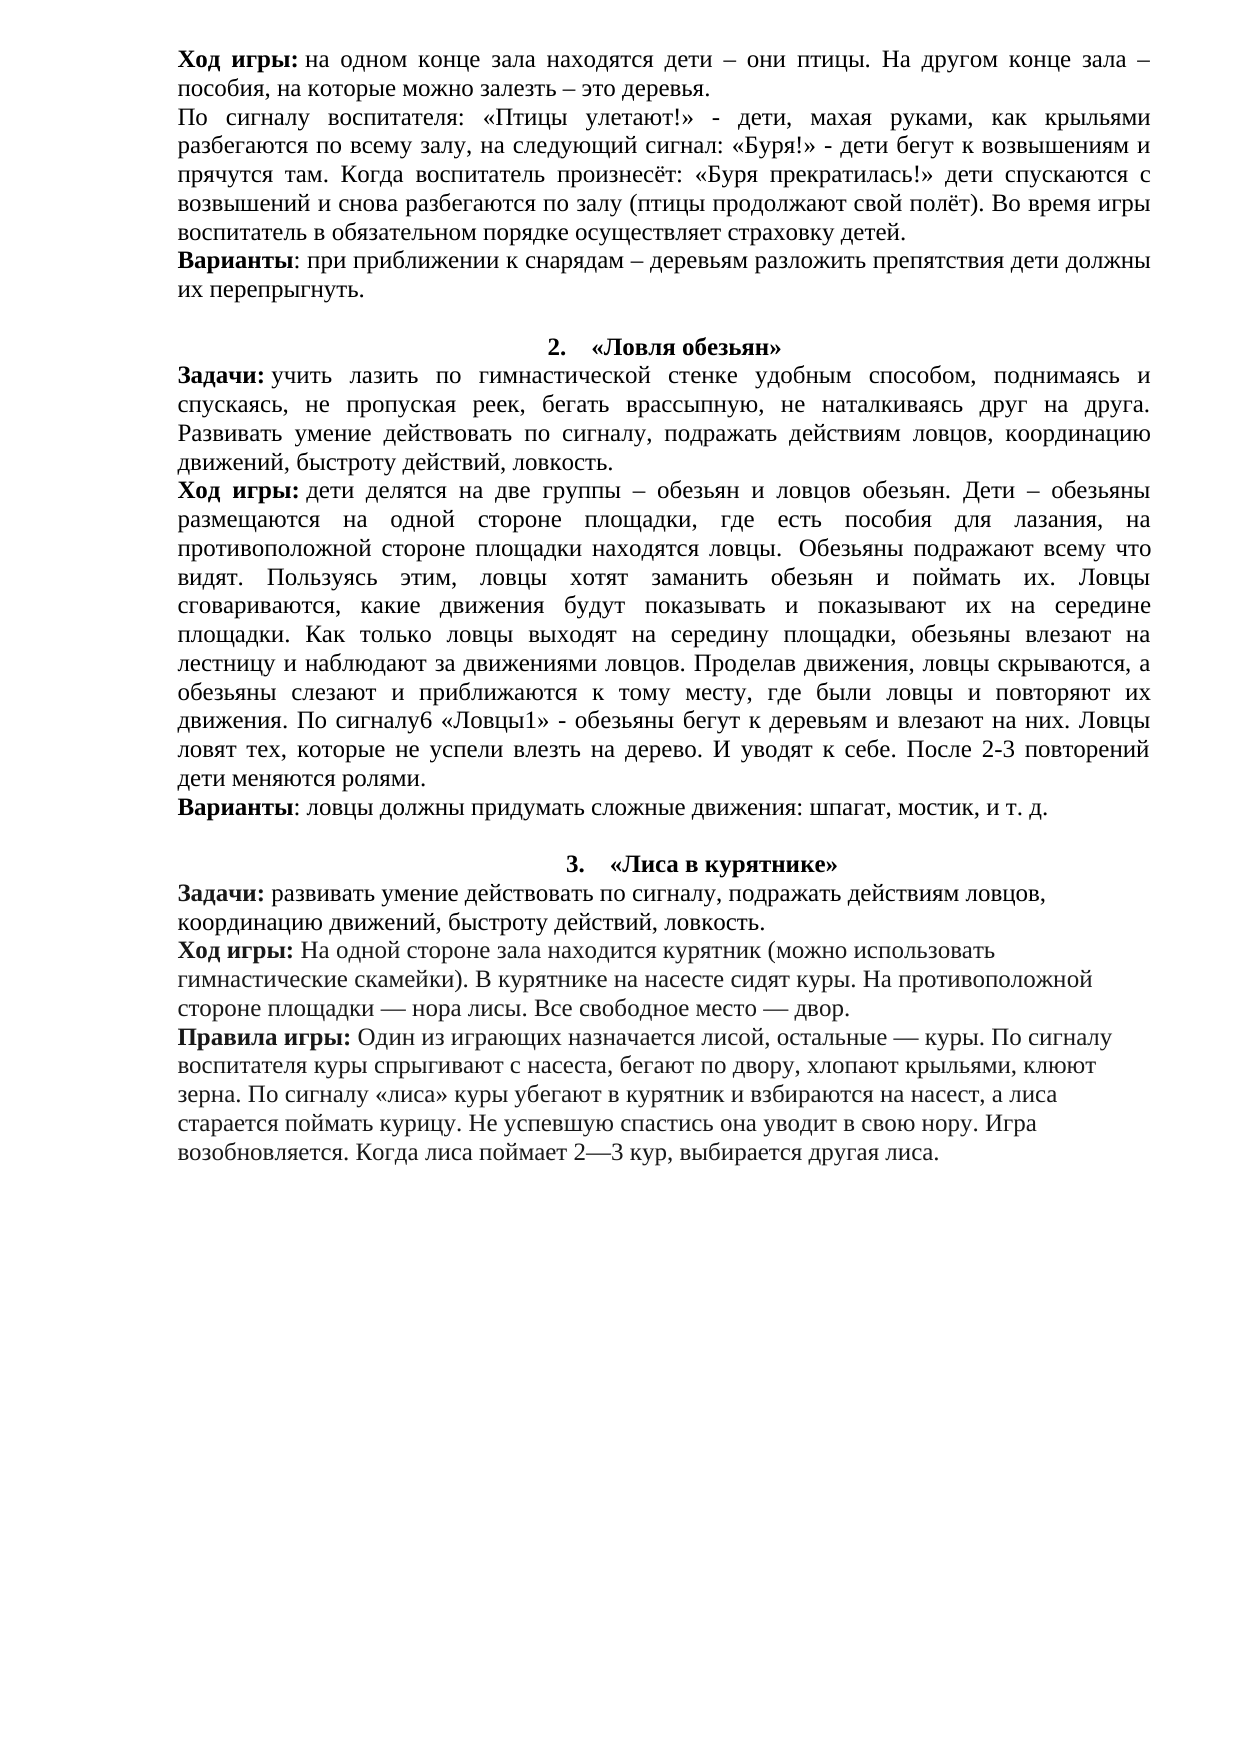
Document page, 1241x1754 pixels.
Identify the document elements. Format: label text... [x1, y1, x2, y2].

text По сигналу воспитателя: «Птицы улетают!» - дети, махая руками, как крыльями разбегаются по всему залу, на следующий сигнал: «Буря!» - дети бегут к возвышениям и прячутся там. Когда воспитатель произнесёт: «Буря прекратилась!» дети спускаются с возвышений и снова разбегаются по залу (птицы продолжают свой полёт). Во время игры воспитатель в обязательном порядке осуществляет страховку детей. [177, 102, 1152, 246]
text Правила игры: Один из играющих назначается лисой, остальные — куры. По сигналу воспитателя куры спрыгивают с насеста, бегают по двору, хлопают крыльями, клюют зерна. По сигналу «лиса» куры убегают в курятник и взбираются на насест, а лиса старается поймать курицу. Не успевшую спастись она уводит в свою нору. Игра возобновляется. Когда лиса поймает 2—3 кур, выбирается другая лиса. [177, 1022, 1152, 1166]
text Ход игры: дети делятся на две группы – обезьян и ловцов обезьян. Дети – обезьяны размещаются на одной стороне площадки, где есть пособия для лазания, на противоположной стороне площадки находятся ловцы. Обезьяны подражают всему что видят. Пользуясь этим, ловцы хотят заманить обезьян и поймать их. Ловцы сговариваются, какие движения будут показывать и показывают их на середине площадки. Как только ловцы выходят на середину площадки, обезьяны влезают на лестницу и наблюдают за движениями ловцов. Проделав движения, ловцы скрываются, а обезьяны слезают и приближаются к тому месту, где были ловцы и повторяют их движения. По сигналу6 «Ловцы1» - обезьяны бегут к деревьям и влезают на них. Ловцы ловят тех, которые не успели влезть на дерево. И уводят к себе. После 2-3 повторений дети меняются ролями. [177, 476, 1152, 792]
text Варианты: ловцы должны придумать сложные движения: шпагат, мостик, и т. д. [177, 792, 1152, 821]
text 3. «Лиса в курятнике» [252, 849, 1152, 878]
text Варианты: при приближении к снарядам – деревьям разложить препятствия дети должны их перепрыгнуть. [177, 246, 1152, 303]
text Ход игры: На одной стороне зала находится курятник (можно использовать гимнастические скамейки). В курятнике на насесте сидят куры. На противоположной стороне площадки — нора лисы. Все свободное место — двор. [177, 936, 1152, 1022]
text Задачи: развивать умение действовать по сигналу, подражать действиям ловцов, координацию движений, быстроту действий, ловкость. [177, 878, 1152, 936]
text 2. «Ловля обезьян» [177, 332, 1152, 361]
text Задачи: учить лазить по гимнастической стенке удобным способом, поднимаясь и спускаясь, не пропуская реек, бегать врассыпную, не наталкиваясь друг на друга. Развивать умение действовать по сигналу, подражать действиям ловцов, координацию движений, быстроту действий, ловкость. [177, 361, 1152, 476]
text Ход игры: на одном конце зала находятся дети – они птицы. На другом конце зала – пособия, на которые можно залезть – это деревья. [177, 44, 1152, 102]
